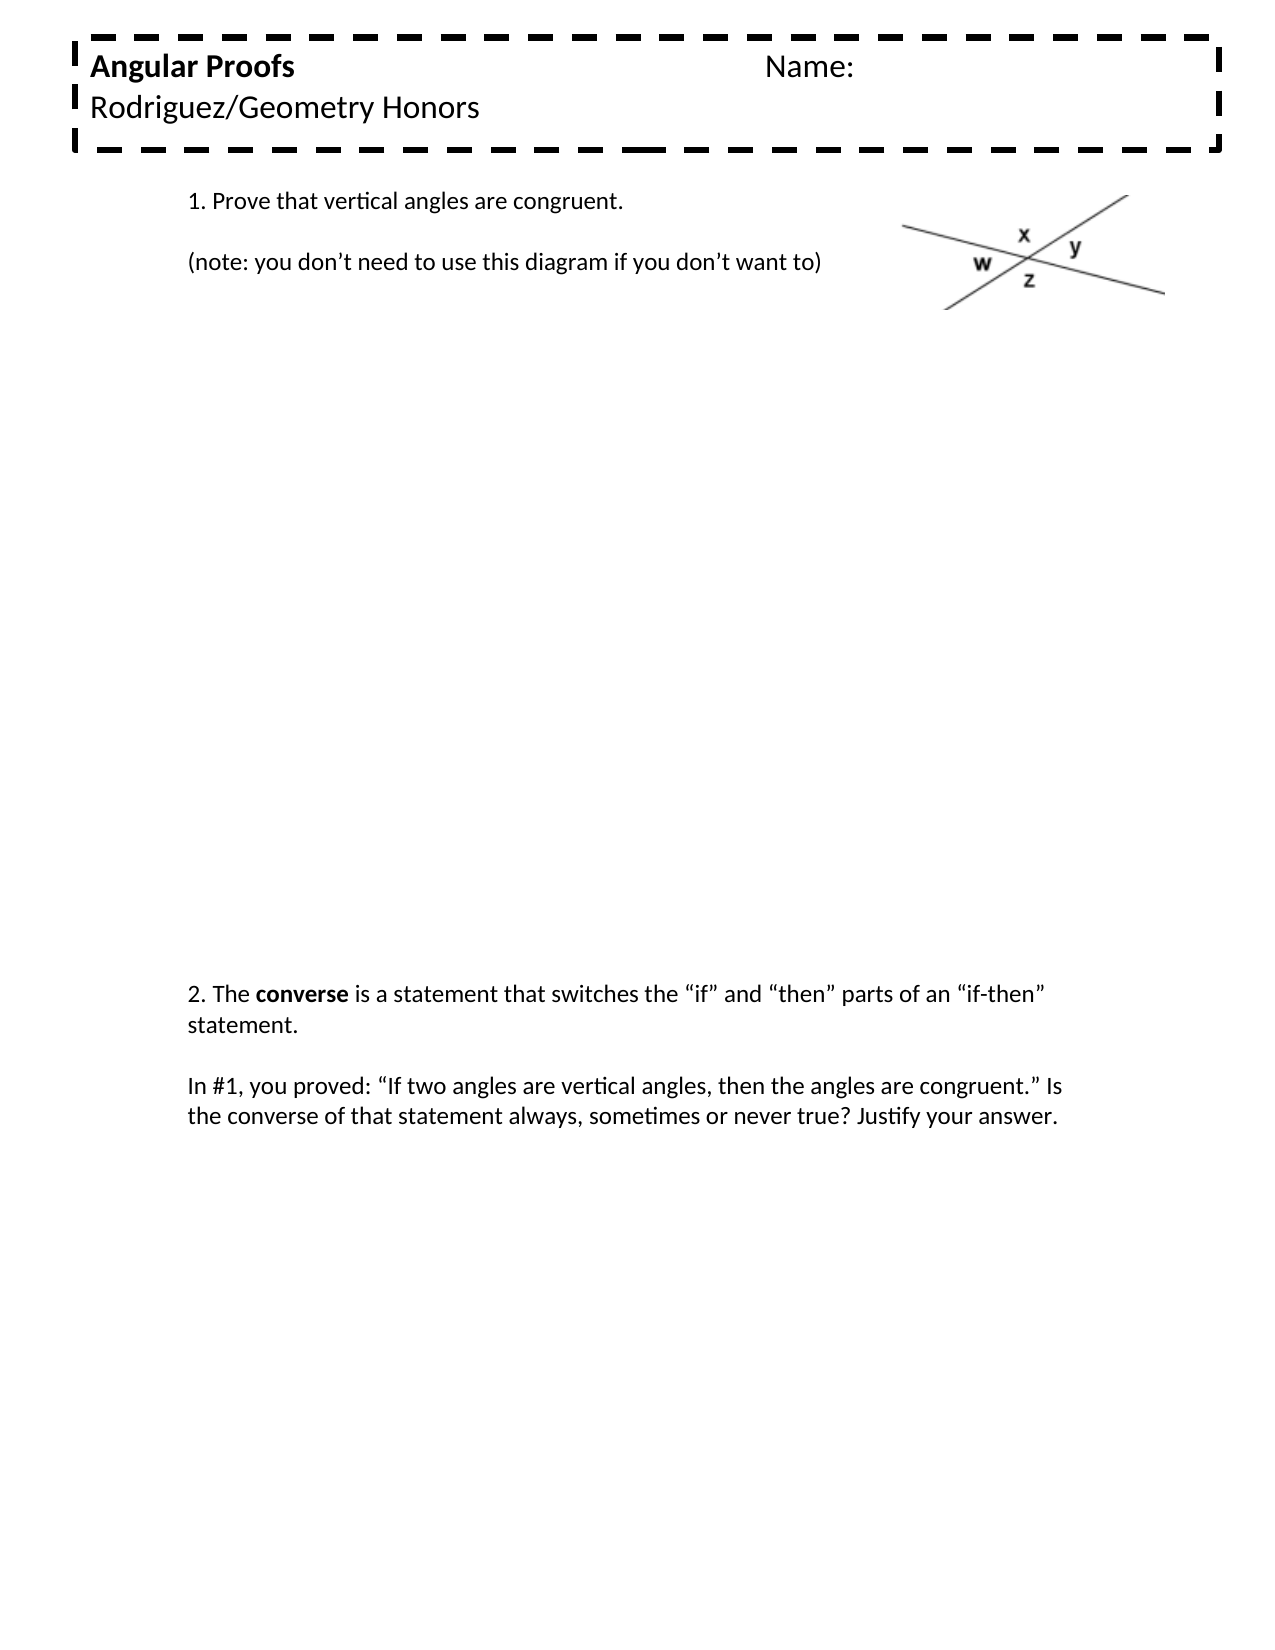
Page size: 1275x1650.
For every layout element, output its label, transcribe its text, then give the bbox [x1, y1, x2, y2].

text 2. The converse is a statement that switches the “if” and “then” parts of an “if-then” statement. [187, 978, 1087, 1039]
text 1. Prove that vertical angles are congruent. [187, 185, 1087, 215]
text In #1, you proved: “If two angles are vertical angles, then the angles are congruent.” Is the converse of that statement always, sometimes or never true? Justify your answer. [187, 1070, 1087, 1131]
text (note: you don’t need to use this diagram if you don’t want to) [187, 215, 877, 276]
